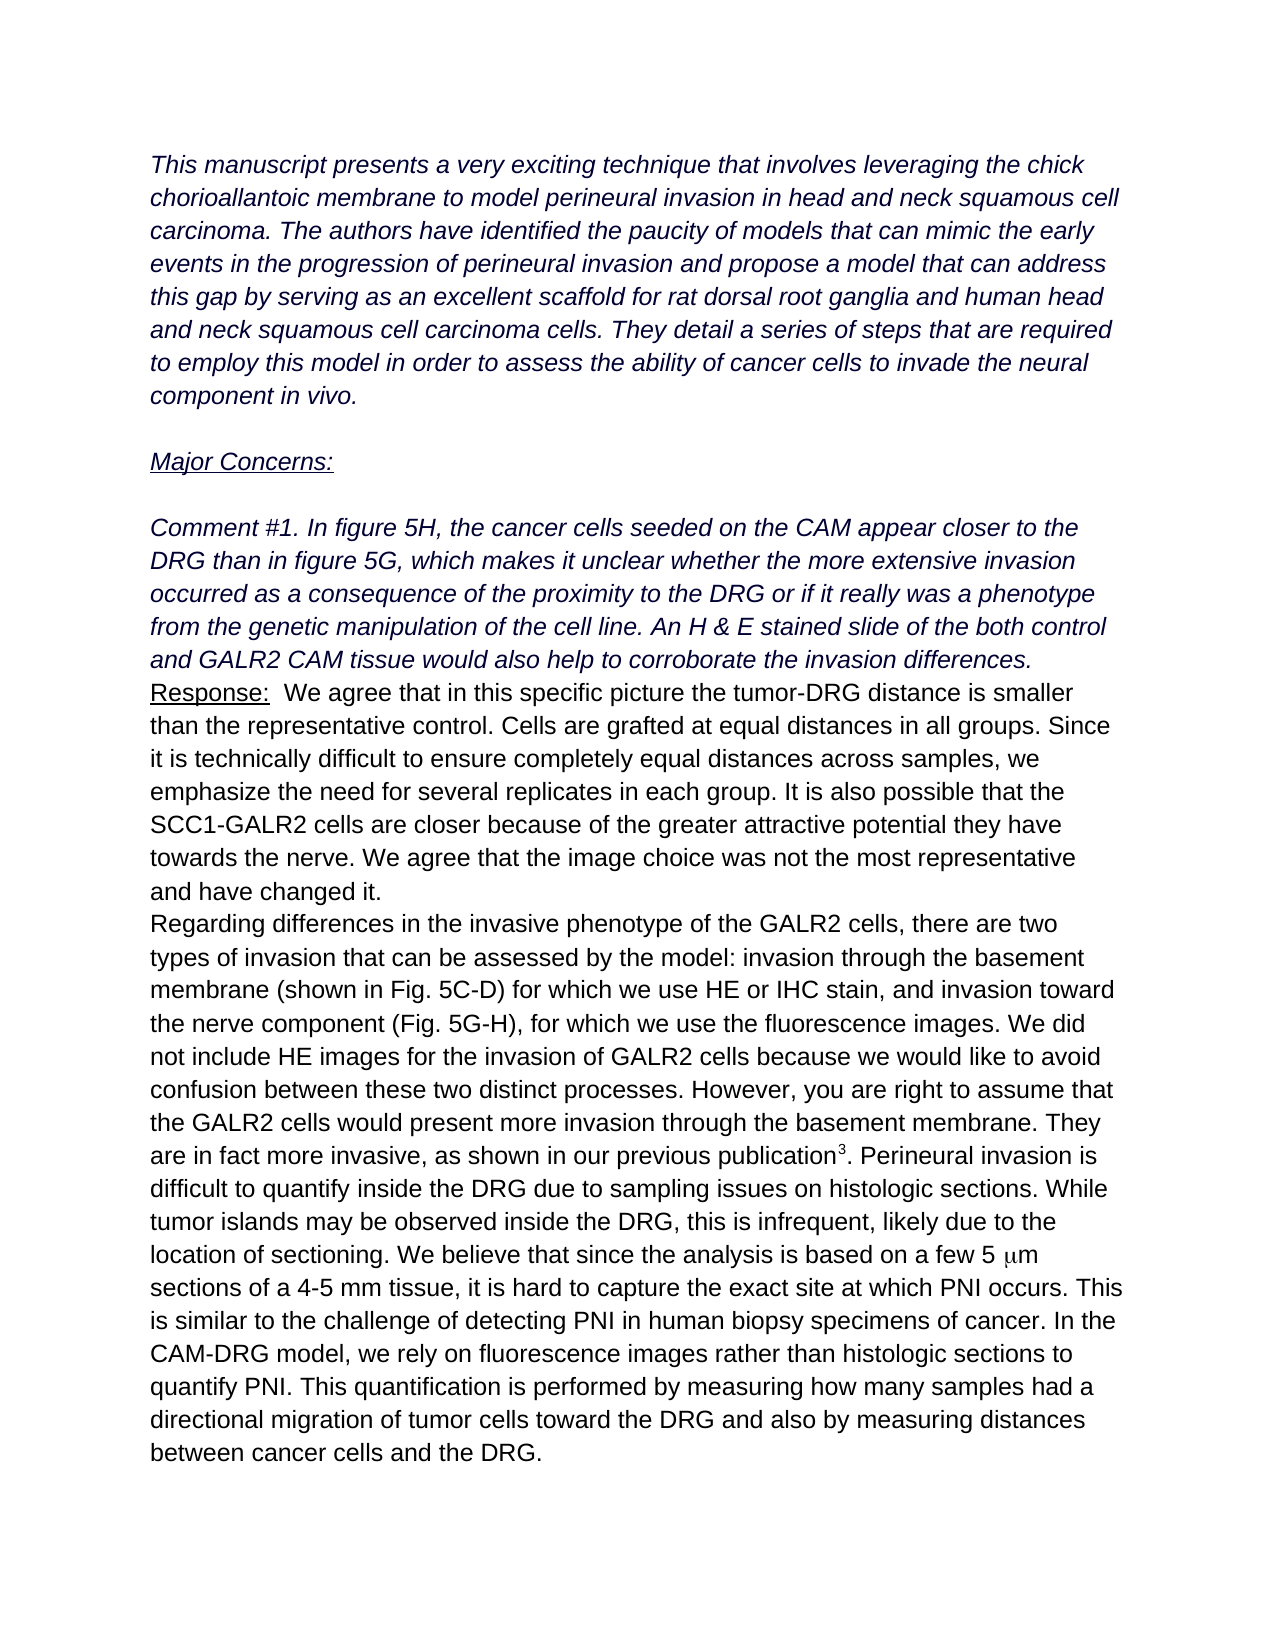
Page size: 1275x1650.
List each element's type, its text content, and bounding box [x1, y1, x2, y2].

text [150, 150, 1125, 905]
text Regarding differences in the invasive phenotype of the GALR2 cells, there are two types of invasion that can be assessed by the model: invasion through the basement membrane (shown in Fig. 5C-D) for which we use HE or IHC stain, and invasion toward the nerve component (Fig. 5G-H), for which we use the fluorescence images. We did not include HE images for the invasion of GALR2 cells because we would like to avoid confusion between these two distinct processes. However, you are right to assume that the GALR2 cells would present more invasion through the basement membrane. They are in fact more invasive, as shown in our previous publication3. Perineural invasion is difficult to quantify inside the DRG due to sampling issues on histologic sections. While tumor islands may be observed inside the DRG, this is infrequent, likely due to the location of sectioning. We believe that since the analysis is based on a few 5 m sections of a 4-5 mm tissue, it is hard to capture the exact site at which PNI occurs. This is similar to the challenge of detecting PNI in human biopsy specimens of cancer. In the CAM-DRG model, we rely on fluorescence images rather than histologic sections to quantify PNI. This quantification is performed by measuring how many samples had a directional migration of tumor cells toward the DRG and also by measuring distances between cancer cells and the DRG. [150, 909, 1125, 1467]
